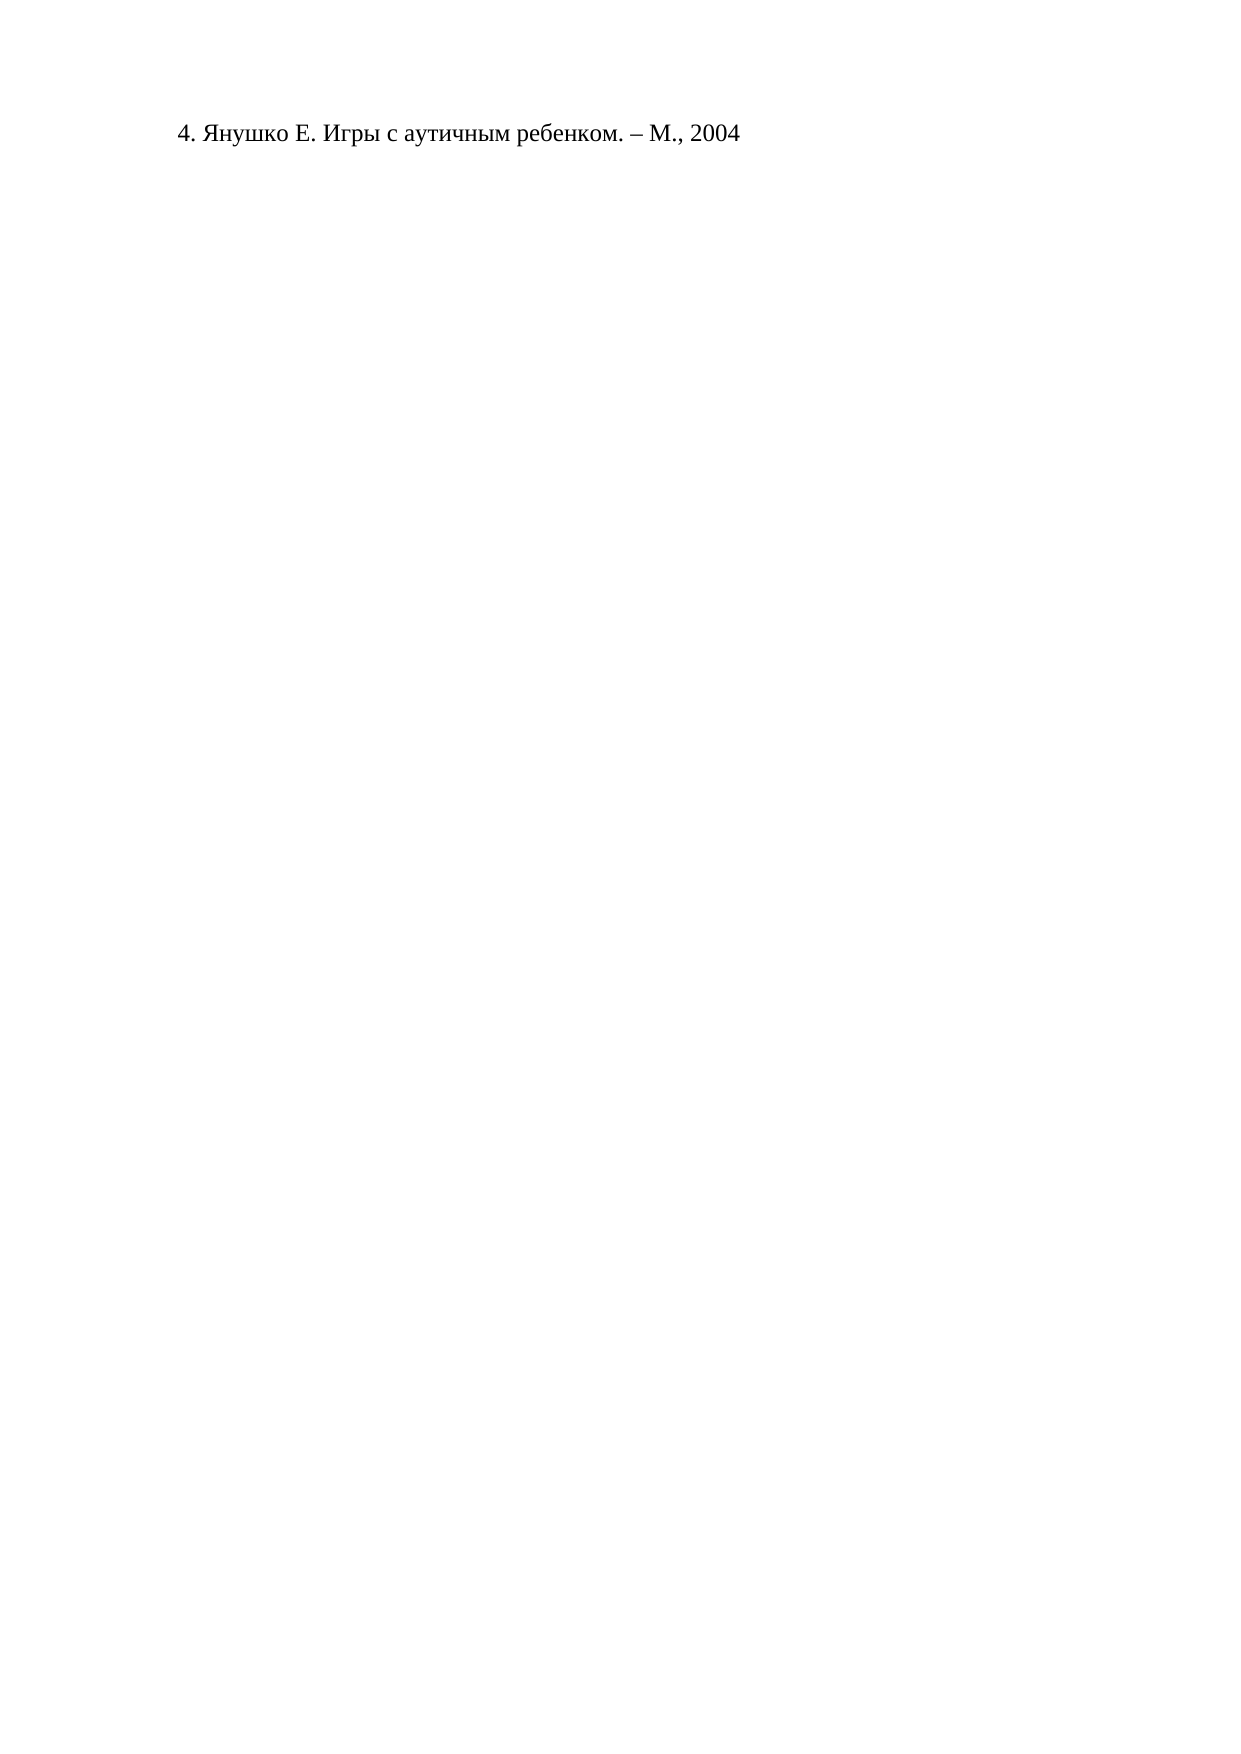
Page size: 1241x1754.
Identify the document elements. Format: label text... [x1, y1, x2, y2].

text 4. Янушко Е. Игры с аутичным ребенком. – М., 2004 [177, 118, 1152, 147]
